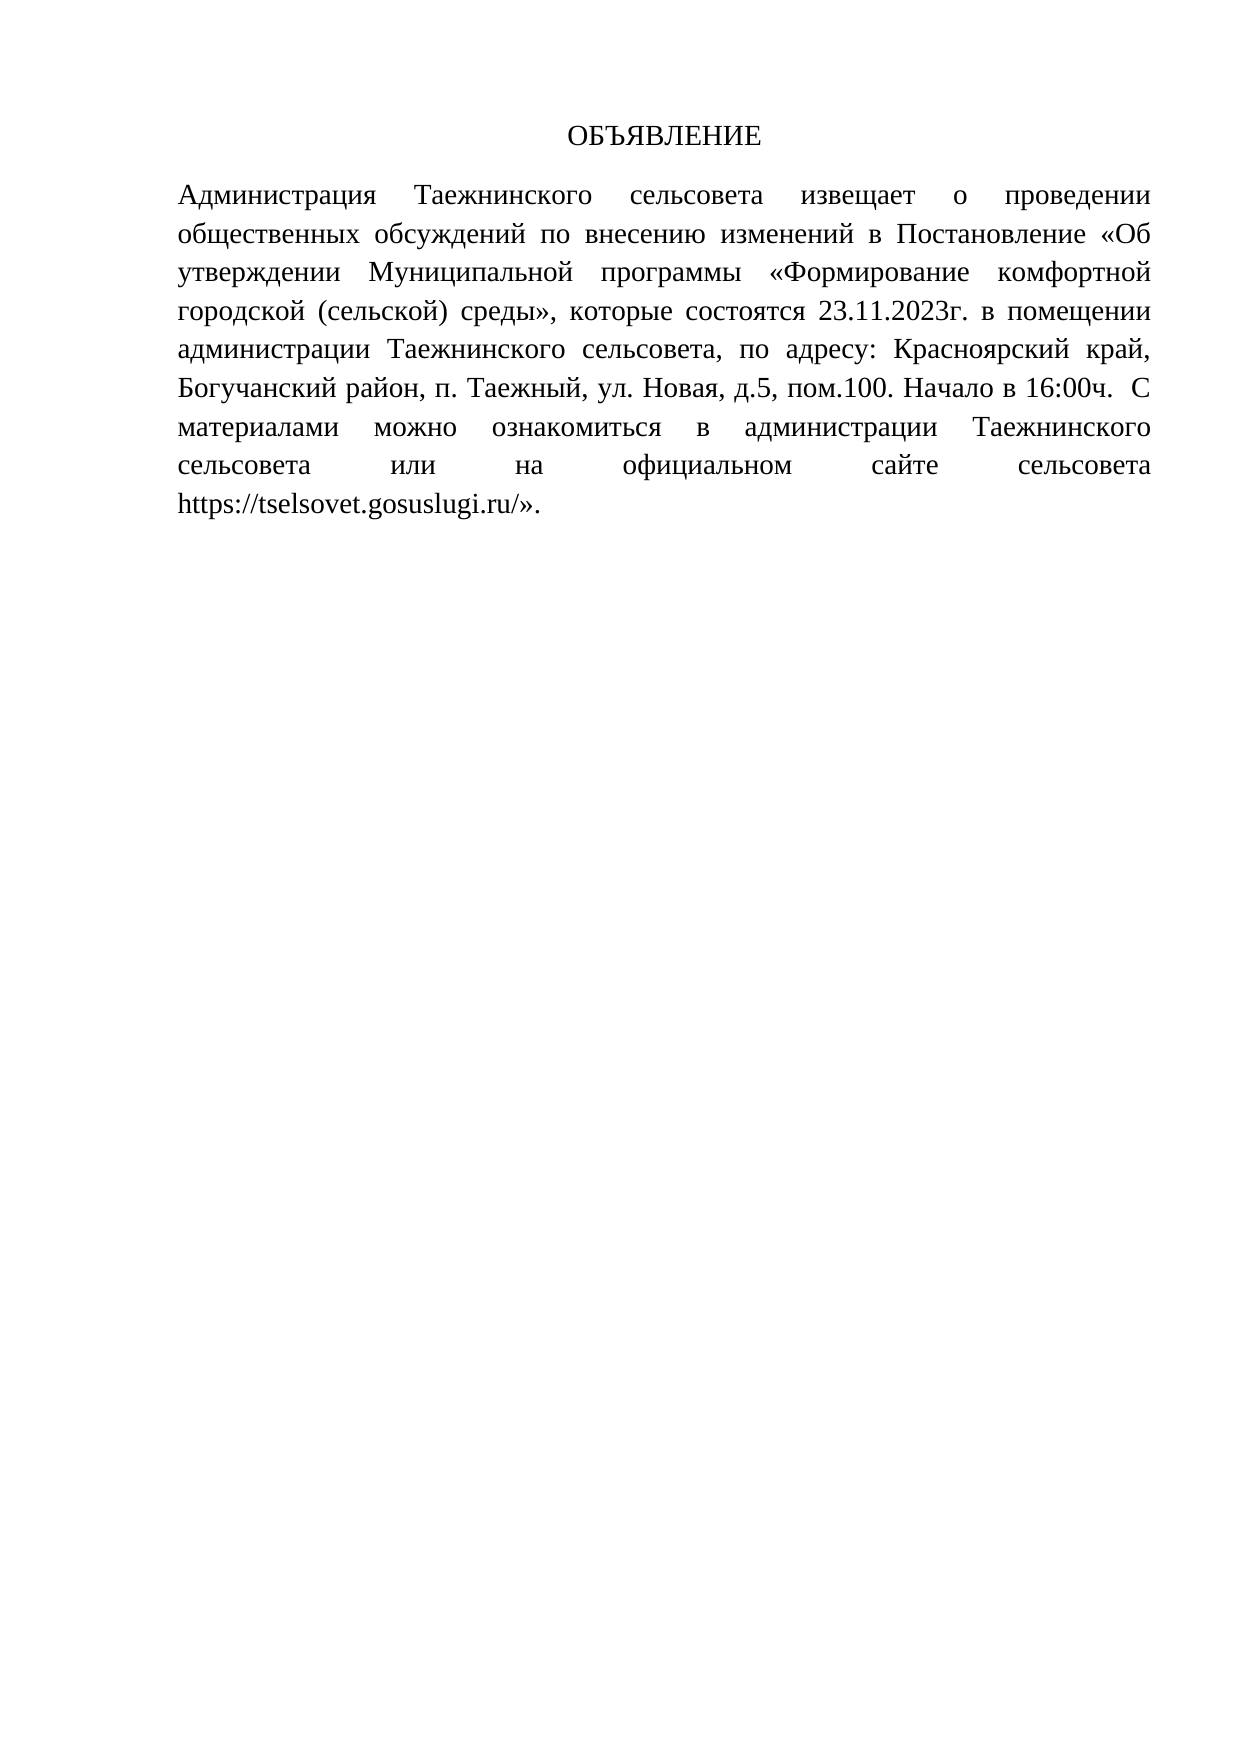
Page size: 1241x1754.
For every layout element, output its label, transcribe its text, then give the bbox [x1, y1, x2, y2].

text ОБЪЯВЛЕНИЕ [177, 118, 1152, 152]
text Администрация Таежнинского сельсовета извещает о проведении общественных обсуждений по внесению изменений в Постановление «Об утверждении Муниципальной программы «Формирование комфортной городской (сельской) среды», которые состоятся 23.11.2023г. в помещении администрации Таежнинского сельсовета, по адресу: Красноярский край, Богучанский район, п. Таежный, ул. Новая, д.5, пом.100. Начало в 16:00ч. С материалами можно ознакомиться в администрации Таежнинского сельсовета или на официальном сайте сельсовета https://tselsovet.gosuslugi.ru/». [177, 177, 1152, 519]
